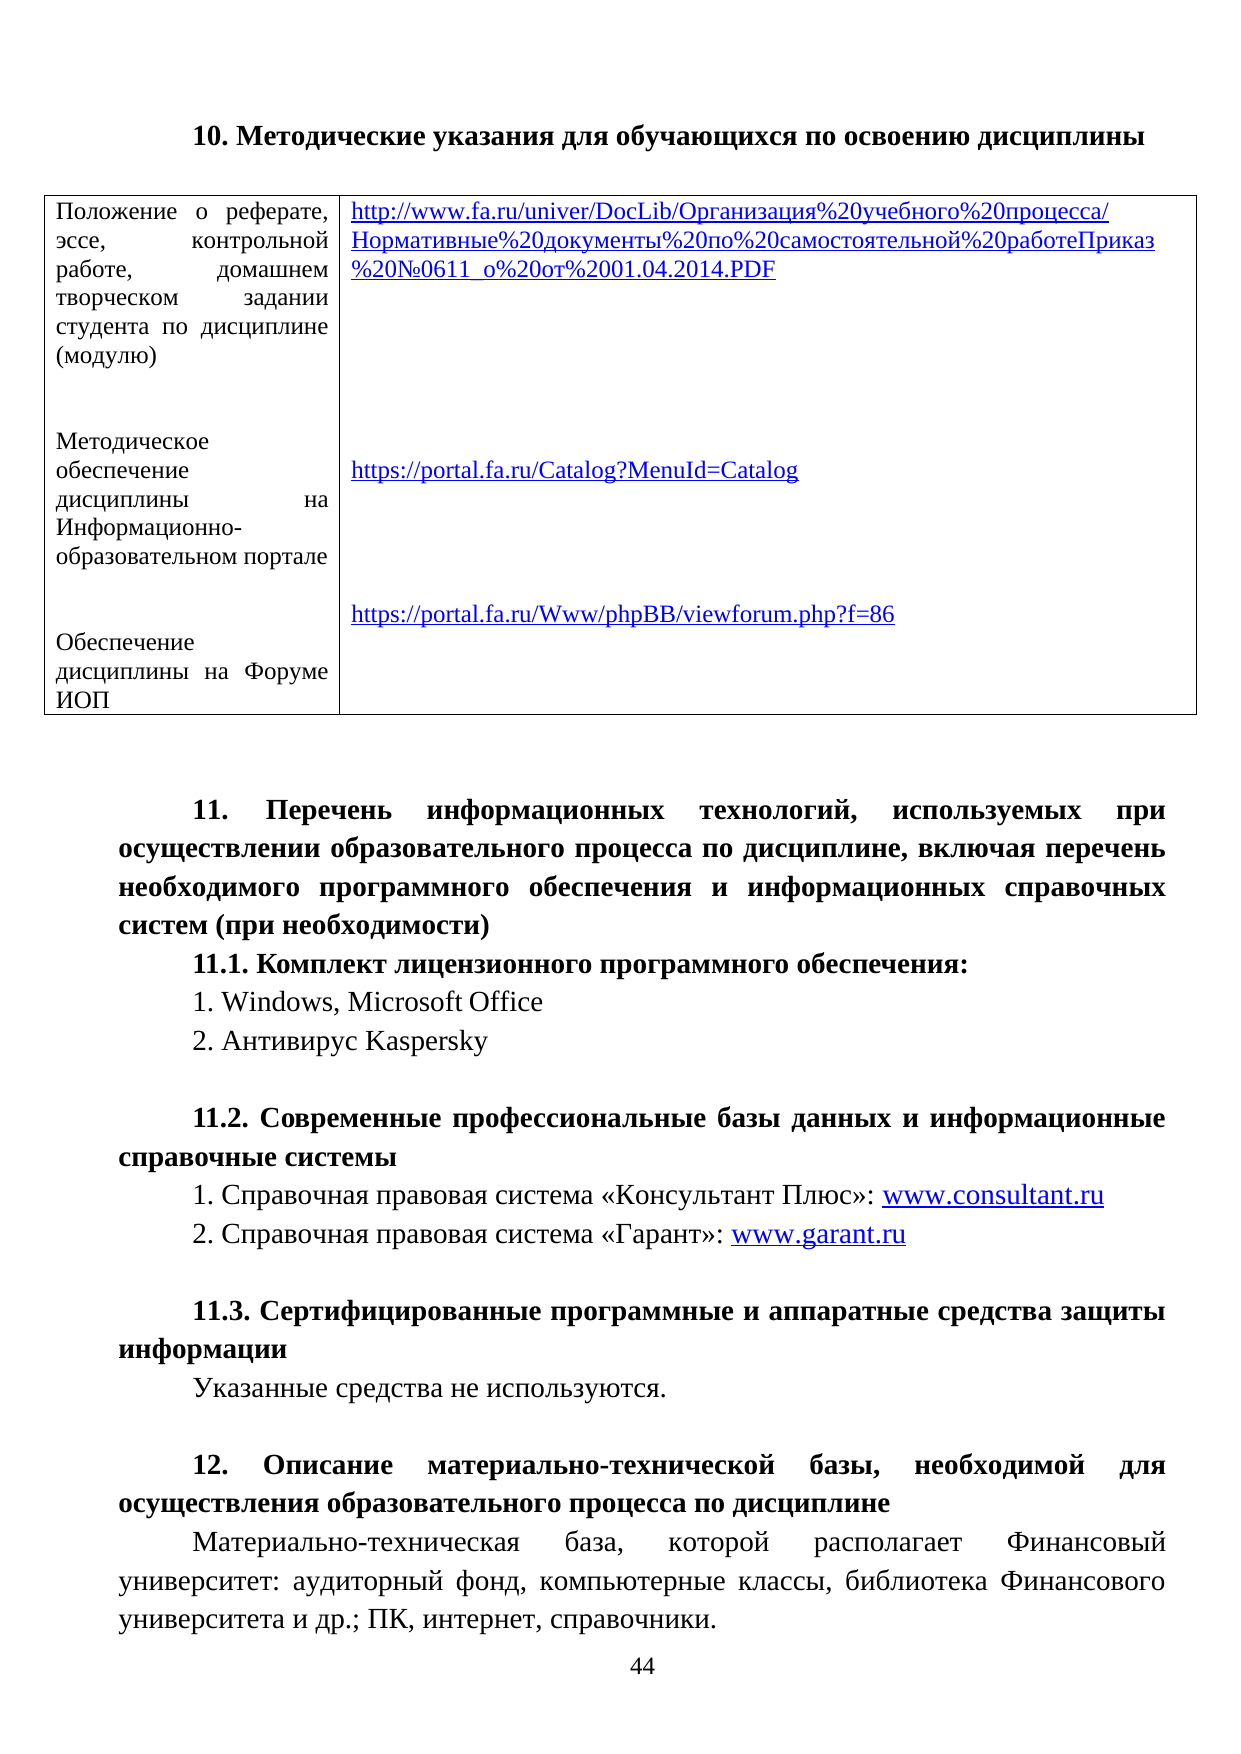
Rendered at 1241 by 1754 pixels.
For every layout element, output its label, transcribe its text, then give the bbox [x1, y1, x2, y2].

list 10. Методические указания для обучающихся по освоению дисциплины [118, 118, 1167, 152]
text 2. Справочная правовая система «Гарант»: www.garant.ru [118, 1216, 1167, 1249]
text 2. Антивирус Kaspersky [118, 1023, 1167, 1057]
text 1. Windows, Microsoft Office [118, 984, 1167, 1018]
text Материально-техническая база, которой располагает Финансовый университет: аудиторный фонд, компьютерные классы, библиотека Финансового университета и др.; ПК, интернет, справочники. [118, 1524, 1167, 1635]
table_header Положение о реферате, эссе, контрольной работе, домашнем творческом задании студента по дисциплине (модулю) Методическое обеспечение дисциплины на Информационно-образовательном портале Обеспечение дисциплины на Форуме ИОП [45, 196, 339, 714]
text Указанные средства не используются. [118, 1370, 1167, 1403]
text 11.1. Комплект лицензионного программного обеспечения: [118, 946, 1167, 979]
text 11.2. Современные профессиональные базы данных и информационные справочные системы [118, 1100, 1167, 1172]
text 11.3. Сертифицированные программные и аппаратные средства защиты информации [118, 1293, 1167, 1365]
text 1. Справочная правовая система «Консультант Плюс»: www.consultant.ru [118, 1177, 1167, 1211]
text 12. Описание материально-технической базы, необходимой для осуществления образовательного процесса по дисциплине [118, 1447, 1167, 1519]
table_header http://www.fa.ru/univer/DocLib/Организация%20учебного%20процесса/Нормативные%20документы%20по%20самостоятельной%20работеПриказ%20№0611_о%20от%2001.04.2014.PDF https://portal.fa.ru/Catalog?MenuId=Catalog https://portal.fa.ru/Www/phpBB/viewforum.php?f=86 [340, 196, 1196, 714]
list Перечень информационных технологий, используемых при осуществлении образовательного процесса по дисциплине, включая перечень необходимого программного обеспечения и информационных справочных систем (при необходимости) [118, 792, 1167, 941]
